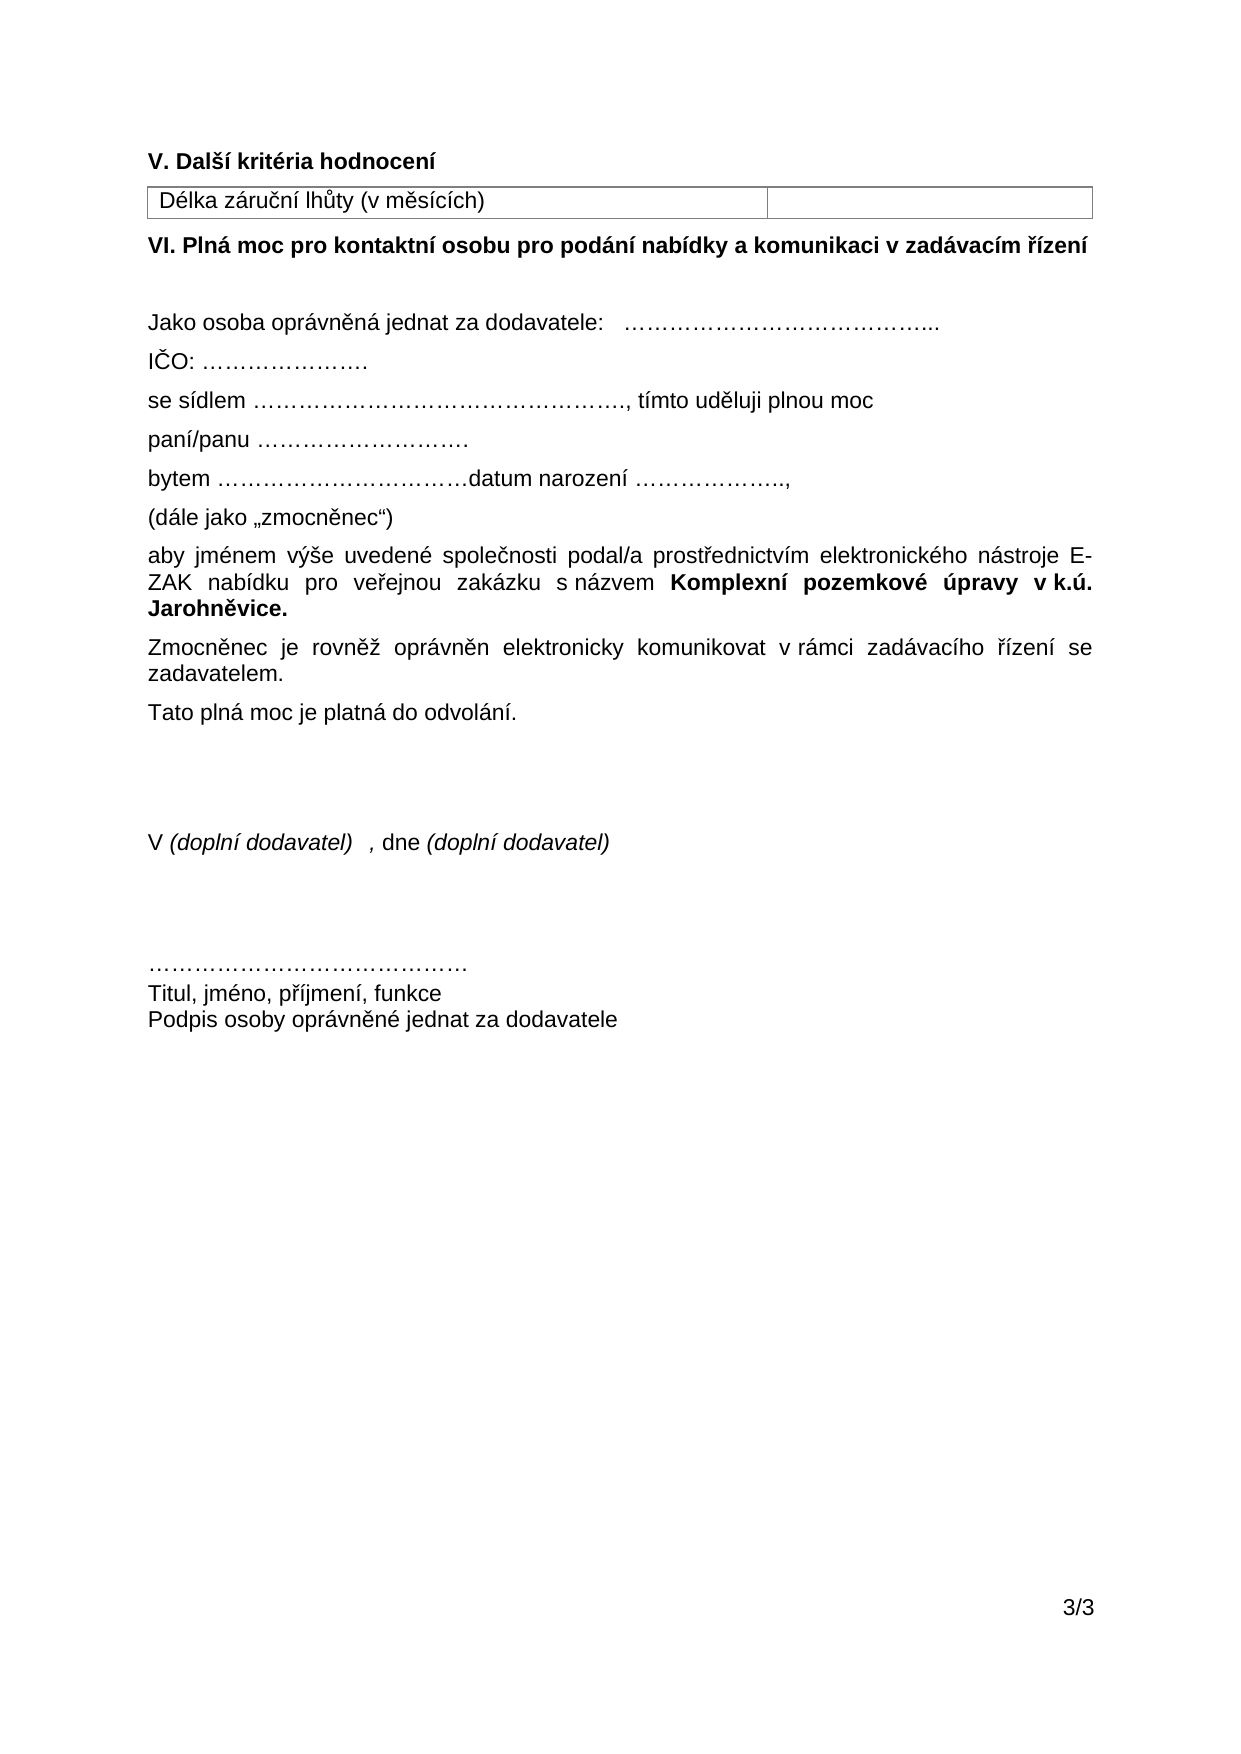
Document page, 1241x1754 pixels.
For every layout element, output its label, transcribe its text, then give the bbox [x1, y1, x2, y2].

text aby jménem výše uvedené společnosti podal/a prostřednictvím elektronického nástroje E-ZAK nabídku pro veřejnou zakázku s názvem Komplexní pozemkové úpravy v k.ú. Jarohněvice. [148, 542, 1093, 622]
text paní/panu ………………………. [148, 426, 1093, 452]
text V (doplní dodavatel) , dne (doplní dodavatel) [148, 829, 1093, 855]
text VI. Plná moc pro kontaktní osobu pro podání nabídky a komunikaci v zadávacím řízení [148, 232, 1093, 258]
text Titul, jméno, příjmení, funkce [148, 980, 1093, 1006]
text Tato plná moc je platná do odvolání. [148, 699, 1093, 726]
text se sídlem …………………………………………., tímto uděluji plnou moc [148, 387, 1093, 413]
text Podpis osoby oprávněné jednat za dodavatele [148, 1006, 1093, 1032]
text Jako osoba oprávněná jednat za dodavatele: …………………………………... [148, 309, 1093, 336]
text IČO: …………………. [148, 348, 1093, 374]
text (dále jako „zmocněnec“) [148, 504, 1093, 530]
text …………………………………… [148, 949, 1093, 976]
table_header Délka záruční lhůty (v měsících) [148, 188, 767, 218]
table_header [768, 188, 1092, 218]
text V. Další kritéria hodnocení [148, 148, 1093, 174]
text bytem ……………………………datum narození ……………….., [148, 465, 1093, 491]
text Zmocněnec je rovněž oprávněn elektronicky komunikovat v rámci zadávacího řízení se zadavatelem. [148, 634, 1093, 687]
